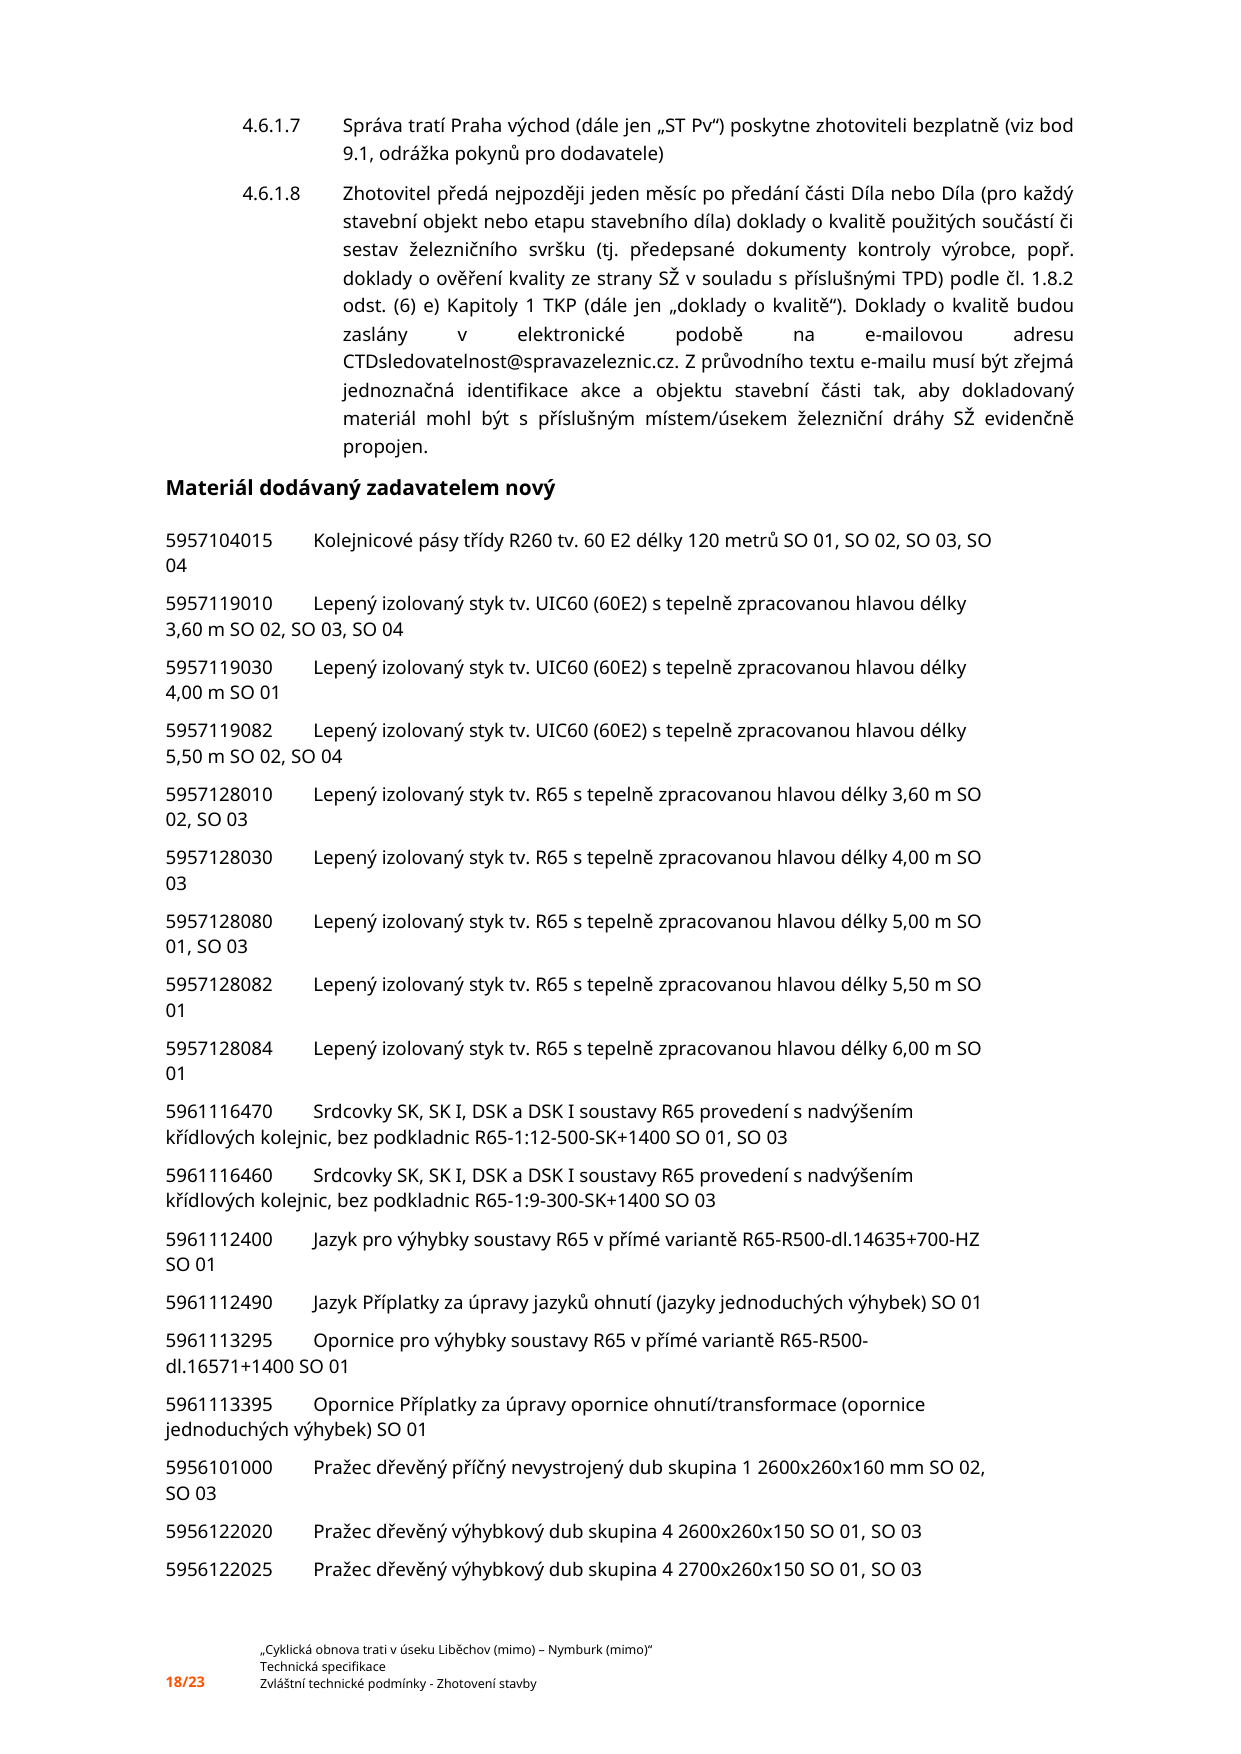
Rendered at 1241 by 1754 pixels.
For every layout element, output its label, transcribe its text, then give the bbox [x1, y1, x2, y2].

text Materiál dodávaný zadavatelem nový [165, 473, 1075, 502]
text 5957128082 Lepený izolovaný styk tv. R65 s tepelně zpracovanou hlavou délky 5,50 m SO 01 [165, 972, 995, 1023]
text 5956122025 Pražec dřevěný výhybkový dub skupina 4 2700x260x150 SO 01, SO 03 [165, 1556, 995, 1582]
text 5957119082 Lepený izolovaný styk tv. UIC60 (60E2) s tepelně zpracovanou hlavou délky 5,50 m SO 02, SO 04 [165, 717, 995, 768]
text 5957128010 Lepený izolovaný styk tv. R65 s tepelně zpracovanou hlavou délky 3,60 m SO 02, SO 03 [165, 781, 995, 832]
text 5961116470 Srdcovky SK, SK I, DSK a DSK I soustavy R65 provedení s nadvýšením křídlových kolejnic, bez podkladnic R65-1:12-500-SK+1400 SO 01, SO 03 [165, 1099, 995, 1150]
text 5957128084 Lepený izolovaný styk tv. R65 s tepelně zpracovanou hlavou délky 6,00 m SO 01 [165, 1035, 995, 1086]
text 5957128030 Lepený izolovaný styk tv. R65 s tepelně zpracovanou hlavou délky 4,00 m SO 03 [165, 844, 995, 896]
text 5956122020 Pražec dřevěný výhybkový dub skupina 4 2600x260x150 SO 01, SO 03 [165, 1518, 995, 1543]
list Správa tratí Praha východ (dále jen „ST Pv“) poskytne zhotoviteli bezplatně (viz bod 9.1, odrážka pokynů pro dodavatele) [242, 112, 1075, 166]
text 5961112490 Jazyk Příplatky za úpravy jazyků ohnutí (jazyky jednoduchých výhybek) SO 01 [165, 1289, 995, 1315]
text 5961113295 Opornice pro výhybky soustavy R65 v přímé variantě R65-R500-dl.16571+1400 SO 01 [165, 1327, 995, 1378]
text Zhotovitel předá nejpozději jeden měsíc po předání části Díla nebo Díla (pro každý stavební objekt nebo etapu stavebního díla) doklady o kvalitě použitých součástí či sestav železničního svršku (tj. předepsané dokumenty kontroly výrobce, popř. doklady o ověření kvality ze strany SŽ v souladu s příslušnými TPD) podle čl. 1.8.2 odst. (6) e) Kapitoly 1 TKP (dále jen „doklady o kvalitě“). Doklady o kvalitě budou zaslány v elektronické podobě na e-mailovou adresu CTDsledovatelnost@spravazeleznic.cz. Z průvodního textu e-mailu musí být zřejmá jednoznačná identifikace akce a objektu stavební části tak, aby dokladovaný materiál mohl být s příslušným místem/úsekem železniční dráhy SŽ evidenčně propojen. [242, 181, 1075, 458]
text 5957119010 Lepený izolovaný styk tv. UIC60 (60E2) s tepelně zpracovanou hlavou délky 3,60 m SO 02, SO 03, SO 04 [165, 590, 995, 641]
text 5957104015 Kolejnicové pásy třídy R260 tv. 60 E2 délky 120 metrů SO 01, SO 02, SO 03, SO 04 [165, 527, 995, 578]
text 5961113395 Opornice Příplatky za úpravy opornice ohnutí/transformace (opornice jednoduchých výhybek) SO 01 [165, 1391, 995, 1442]
text 5961112400 Jazyk pro výhybky soustavy R65 v přímé variantě R65-R500-dl.14635+700-HZ SO 01 [165, 1226, 995, 1277]
text 5957119030 Lepený izolovaný styk tv. UIC60 (60E2) s tepelně zpracovanou hlavou délky 4,00 m SO 01 [165, 654, 995, 705]
text 5961116460 Srdcovky SK, SK I, DSK a DSK I soustavy R65 provedení s nadvýšením křídlových kolejnic, bez podkladnic R65-1:9-300-SK+1400 SO 03 [165, 1162, 995, 1213]
text 5956101000 Pražec dřevěný příčný nevystrojený dub skupina 1 2600x260x160 mm SO 02, SO 03 [165, 1454, 995, 1506]
text 5957128080 Lepený izolovaný styk tv. R65 s tepelně zpracovanou hlavou délky 5,00 m SO 01, SO 03 [165, 908, 995, 959]
